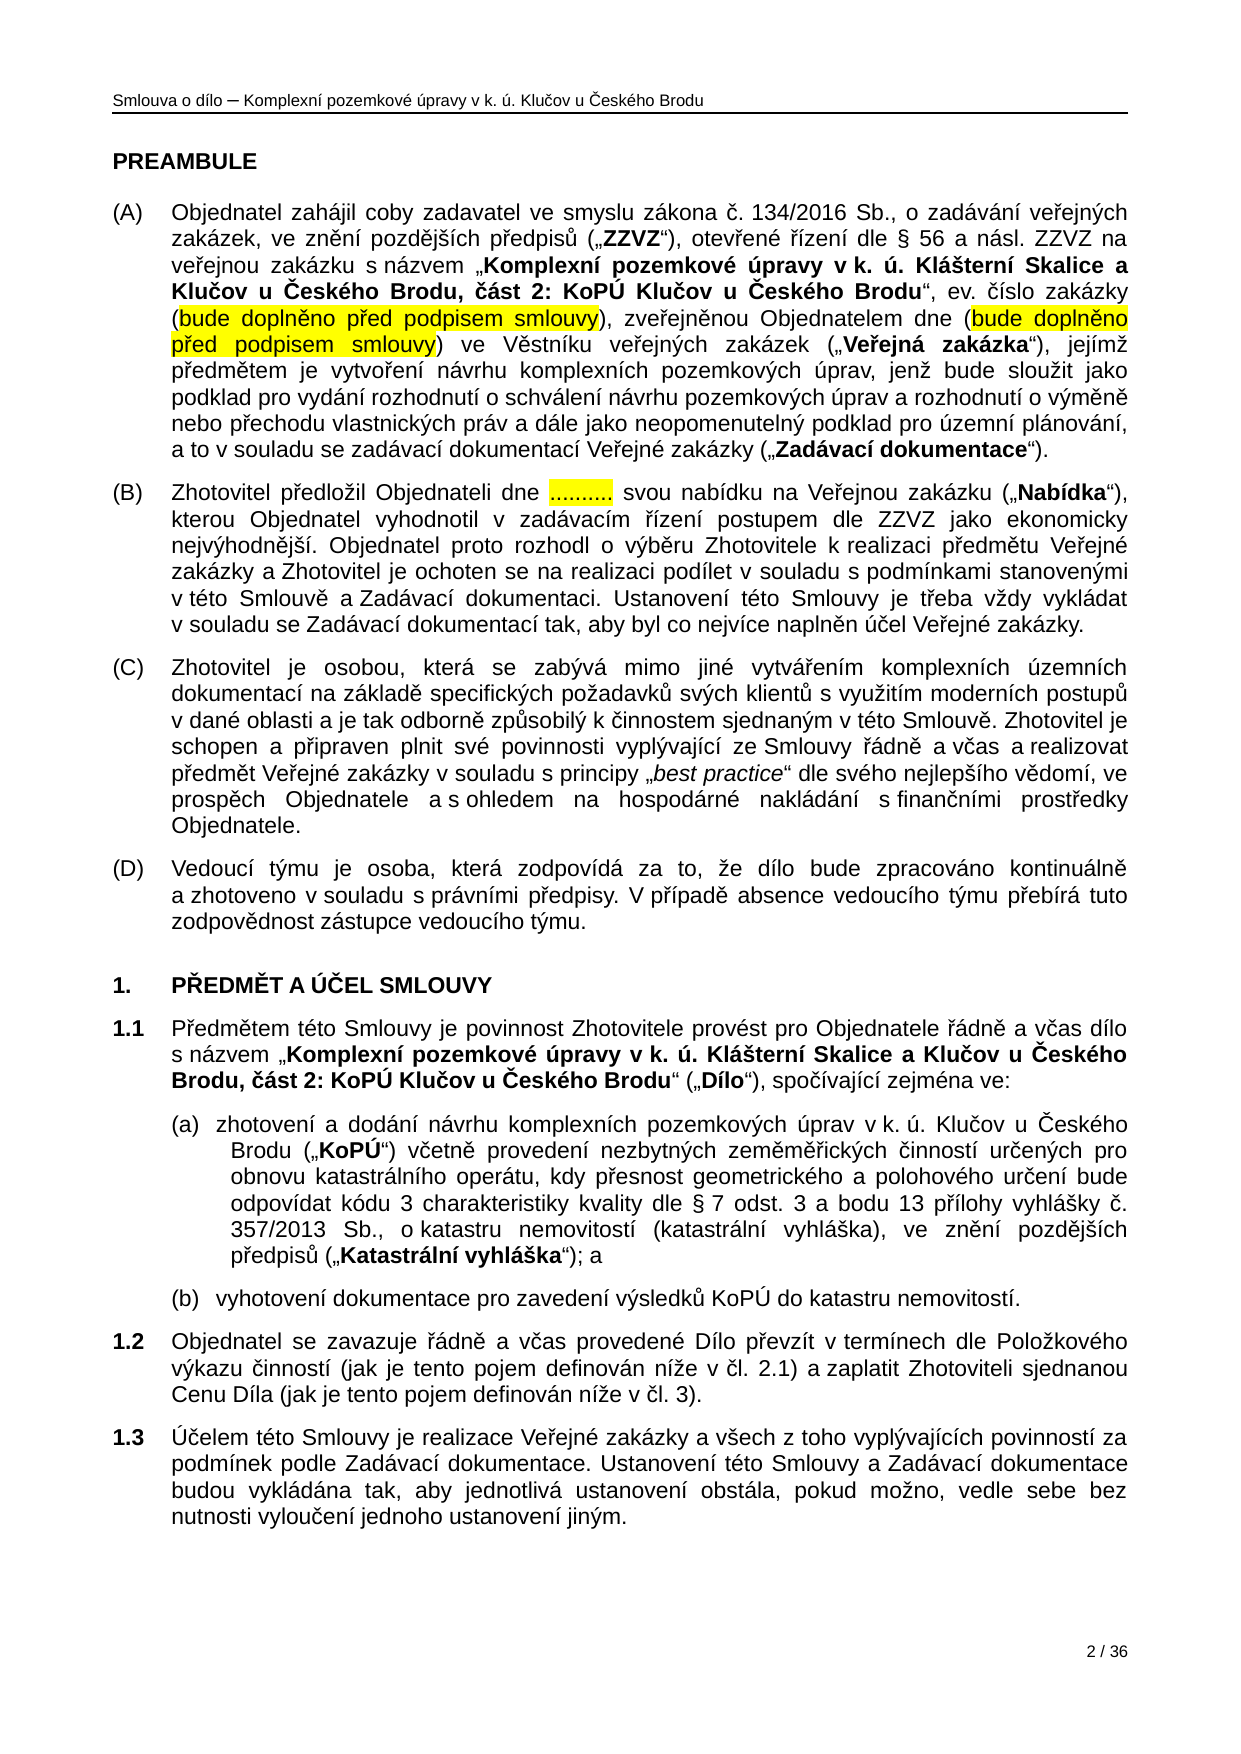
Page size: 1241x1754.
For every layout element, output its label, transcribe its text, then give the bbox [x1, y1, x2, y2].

text Vedoucí týmu je osoba, která zodpovídá za to, že dílo bude zpracováno kontinuálně a zhotoveno v souladu s právními předpisy. V případě absence vedoucího týmu přebírá tuto zodpovědnost zástupce vedoucího týmu. [112, 855, 1128, 934]
text Předmětem této Smlouvy je povinnost Zhotovitele provést pro Objednatele řádně a včas dílo s názvem „Komplexní pozemkové úpravy v k. ú. Klášterní Skalice a Klučov u Českého Brodu, část 2: KoPÚ Klučov u Českého Brodu“ („Dílo“), spočívající zejména ve: [112, 1015, 1128, 1094]
text vyhotovení dokumentace pro zavedení výsledků KoPÚ do katastru nemovitostí. [171, 1285, 1128, 1312]
text Objednatel zahájil coby zadavatel ve smyslu zákona č. 134/2016 Sb., o zadávání veřejných zakázek, ve znění pozdějších předpisů („ZZVZ“), otevřené řízení dle § 56 a násl. ZZVZ na veřejnou zakázku s názvem „Komplexní pozemkové úpravy v k. ú. Klášterní Skalice a Klučov u Českého Brodu, část 2: KoPÚ Klučov u Českého Brodu“, ev. číslo zakázky (bude doplněno před podpisem smlouvy), zveřejněnou Objednatelem dne (bude doplněno před podpisem smlouvy) ve Věstníku veřejných zakázek („Veřejná zakázka“), jejímž předmětem je vytvoření návrhu komplexních pozemkových úprav, jenž bude sloužit jako podklad pro vydání rozhodnutí o schválení návrhu pozemkových úprav a rozhodnutí o výměně nebo přechodu vlastnických práv a dále jako neopomenutelný podklad pro územní plánování, a to v souladu se zadávací dokumentací Veřejné zakázky („Zadávací dokumentace“). [112, 199, 1128, 463]
text Zhotovitel je osobou, která se zabývá mimo jiné vytvářením komplexních územních dokumentací na základě specifických požadavků svých klientů s využitím moderních postupů v dané oblasti a je tak odborně způsobilý k činnostem sjednaným v této Smlouvě. Zhotovitel je schopen a připraven plnit své povinnosti vyplývající ze Smlouvy řádně a včas a realizovat předmět Veřejné zakázky v souladu s principy „best practice“ dle svého nejlepšího vědomí, ve prospěch Objednatele a s ohledem na hospodárné nakládání s finančními prostředky Objednatele. [112, 654, 1128, 838]
text zhotovení a dodání návrhu komplexních pozemkových úprav v k. ú. Klučov u Českého Brodu („KoPÚ“) včetně provedení nezbytných zeměměřických činností určených pro obnovu katastrálního operátu, kdy přesnost geometrického a polohového určení bude odpovídat kódu 3 charakteristiky kvality dle § 7 odst. 3 a bodu 13 přílohy vyhlášky č. 357/2013 Sb., o katastru nemovitostí (katastrální vyhláška), ve znění pozdějších předpisů („Katastrální vyhláška“); a [171, 1111, 1128, 1269]
text Objednatel se zavazuje řádně a včas provedené Dílo převzít v termínech dle Položkového výkazu činností (jak je tento pojem definován níže v čl. 2.1) a zaplatit Zhotoviteli sjednanou Cenu Díla (jak je tento pojem definován níže v čl. 3). [112, 1328, 1128, 1407]
subtitle Preambule [112, 148, 1128, 174]
text Účelem této Smlouvy je realizace Veřejné zakázky a všech z toho vyplývajících povinností za podmínek podle Zadávací dokumentace. Ustanovení této Smlouvy a Zadávací dokumentace budou vykládána tak, aby jednotlivá ustanovení obstála, pokud možno, vedle sebe bez nutnosti vyloučení jednoho ustanovení jiným. [112, 1424, 1128, 1529]
text Zhotovitel předložil Objednateli dne .......... svou nabídku na Veřejnou zakázku („Nabídka“), kterou Objednatel vyhodnotil v zadávacím řízení postupem dle ZZVZ jako ekonomicky nejvýhodnější. Objednatel proto rozhodl o výběru Zhotovitele k realizaci předmětu Veřejné zakázky a Zhotovitel je ochoten se na realizaci podílet v souladu s podmínkami stanovenými v této Smlouvě a Zadávací dokumentaci. Ustanovení této Smlouvy je třeba vždy vykládat v souladu se Zadávací dokumentací tak, aby byl co nejvíce naplněn účel Veřejné zakázky. [112, 479, 1128, 637]
text Předmět a účel smlouvy [112, 972, 1128, 998]
